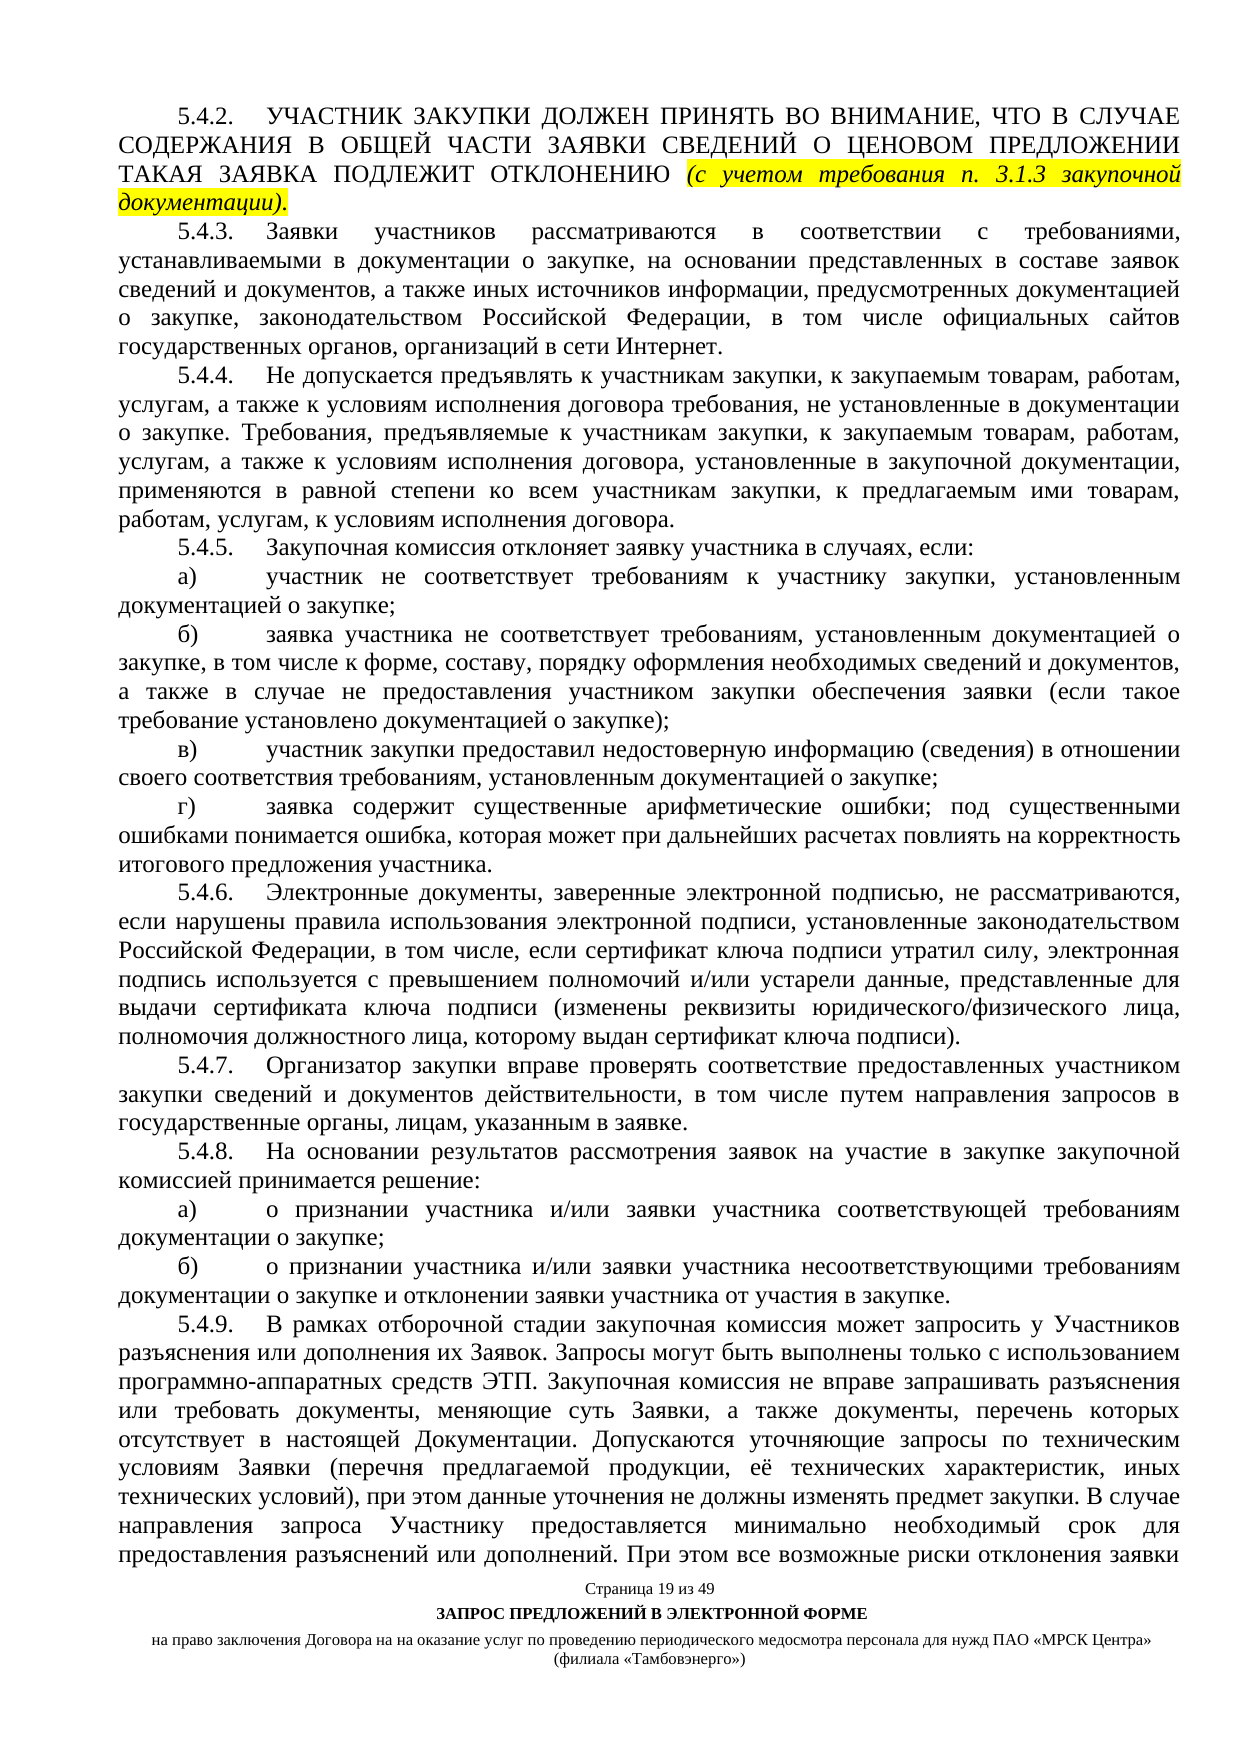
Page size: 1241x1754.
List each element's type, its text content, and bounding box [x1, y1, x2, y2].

list участник не соответствует требованиям к участнику закупки, установленным документацией о закупке; [118, 561, 1181, 619]
list заявка участника не соответствует требованиям, установленным документацией о закупке, в том числе к форме, составу, порядку оформления необходимых сведений и документов, а также в случае не предоставления участником закупки обеспечения заявки (если такое требование установлено документацией о закупке); [118, 619, 1181, 734]
subtitle Не допускается предъявлять к участникам закупки, к закупаемым товарам, работам, услугам, а также к условиям исполнения договора требования, не установленные в документации о закупке. Требования, предъявляемые к участникам закупки, к закупаемым товарам, работам, услугам, а также к условиям исполнения договора, установленные в закупочной документации, применяются в равной степени ко всем участникам закупки, к предлагаемым ими товарам, работам, услугам, к условиям исполнения договора. [118, 360, 1181, 532]
list заявка содержит существенные арифметические ошибки; под существенными ошибками понимается ошибка, которая может при дальнейших расчетах повлиять на корректность итогового предложения участника. [118, 791, 1181, 877]
subtitle о признании участника и/или заявки участника соответствующей требованиям документации о закупке; [118, 1194, 1181, 1251]
subtitle На основании результатов рассмотрения заявок на участие в закупке закупочной комиссией принимается решение: [118, 1136, 1181, 1194]
subtitle о признании участника и/или заявки участника несоответствующими требованиям документации о закупке и отклонении заявки участника от участия в закупке. [118, 1251, 1181, 1309]
subtitle Закупочная комиссия отклоняет заявку участника в случаях, если: [118, 532, 1181, 561]
subtitle Организатор закупки вправе проверять соответствие предоставленных участником закупки сведений и документов действительности, в том числе путем направления запросов в государственные органы, лицам, указанным в заявке. [118, 1050, 1181, 1136]
subtitle Электронные документы, заверенные электронной подписью, не рассматриваются, если нарушены правила использования электронной подписи, установленные законодательством Российской Федерации, в том числе, если сертификат ключа подписи утратил силу, электронная подпись используется с превышением полномочий и/или устарели данные, представленные для выдачи сертификата ключа подписи (изменены реквизиты юридического/физического лица, полномочия должностного лица, которому выдан сертификат ключа подписи). [118, 877, 1181, 1050]
subtitle Заявки участников рассматриваются в соответствии с требованиями, устанавливаемыми в документации о закупке, на основании представленных в составе заявок сведений и документов, а также иных источников информации, предусмотренных документацией о закупке, законодательством Российской Федерации, в том числе официальных сайтов государственных органов, организаций в сети Интернет. [118, 216, 1181, 360]
list участник закупки предоставил недостоверную информацию (сведения) в отношении своего соответствия требованиям, установленным документацией о закупке; [118, 734, 1181, 791]
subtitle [118, 1309, 1181, 1567]
subtitle УЧАСТНИК ЗАКУПКИ ДОЛЖЕН ПРИНЯТЬ ВО ВНИМАНИЕ, ЧТО В СЛУЧАЕ СОДЕРЖАНИЯ В ОБЩЕЙ ЧАСТИ ЗАЯВКИ СВЕДЕНИЙ О ЦЕНОВОМ ПРЕДЛОЖЕНИИ ТАКАЯ ЗАЯВКА ПОДЛЕЖИТ ОТКЛОНЕНИЮ (с учетом требования п. 3.1.3 закупочной документации). [118, 101, 1181, 216]
